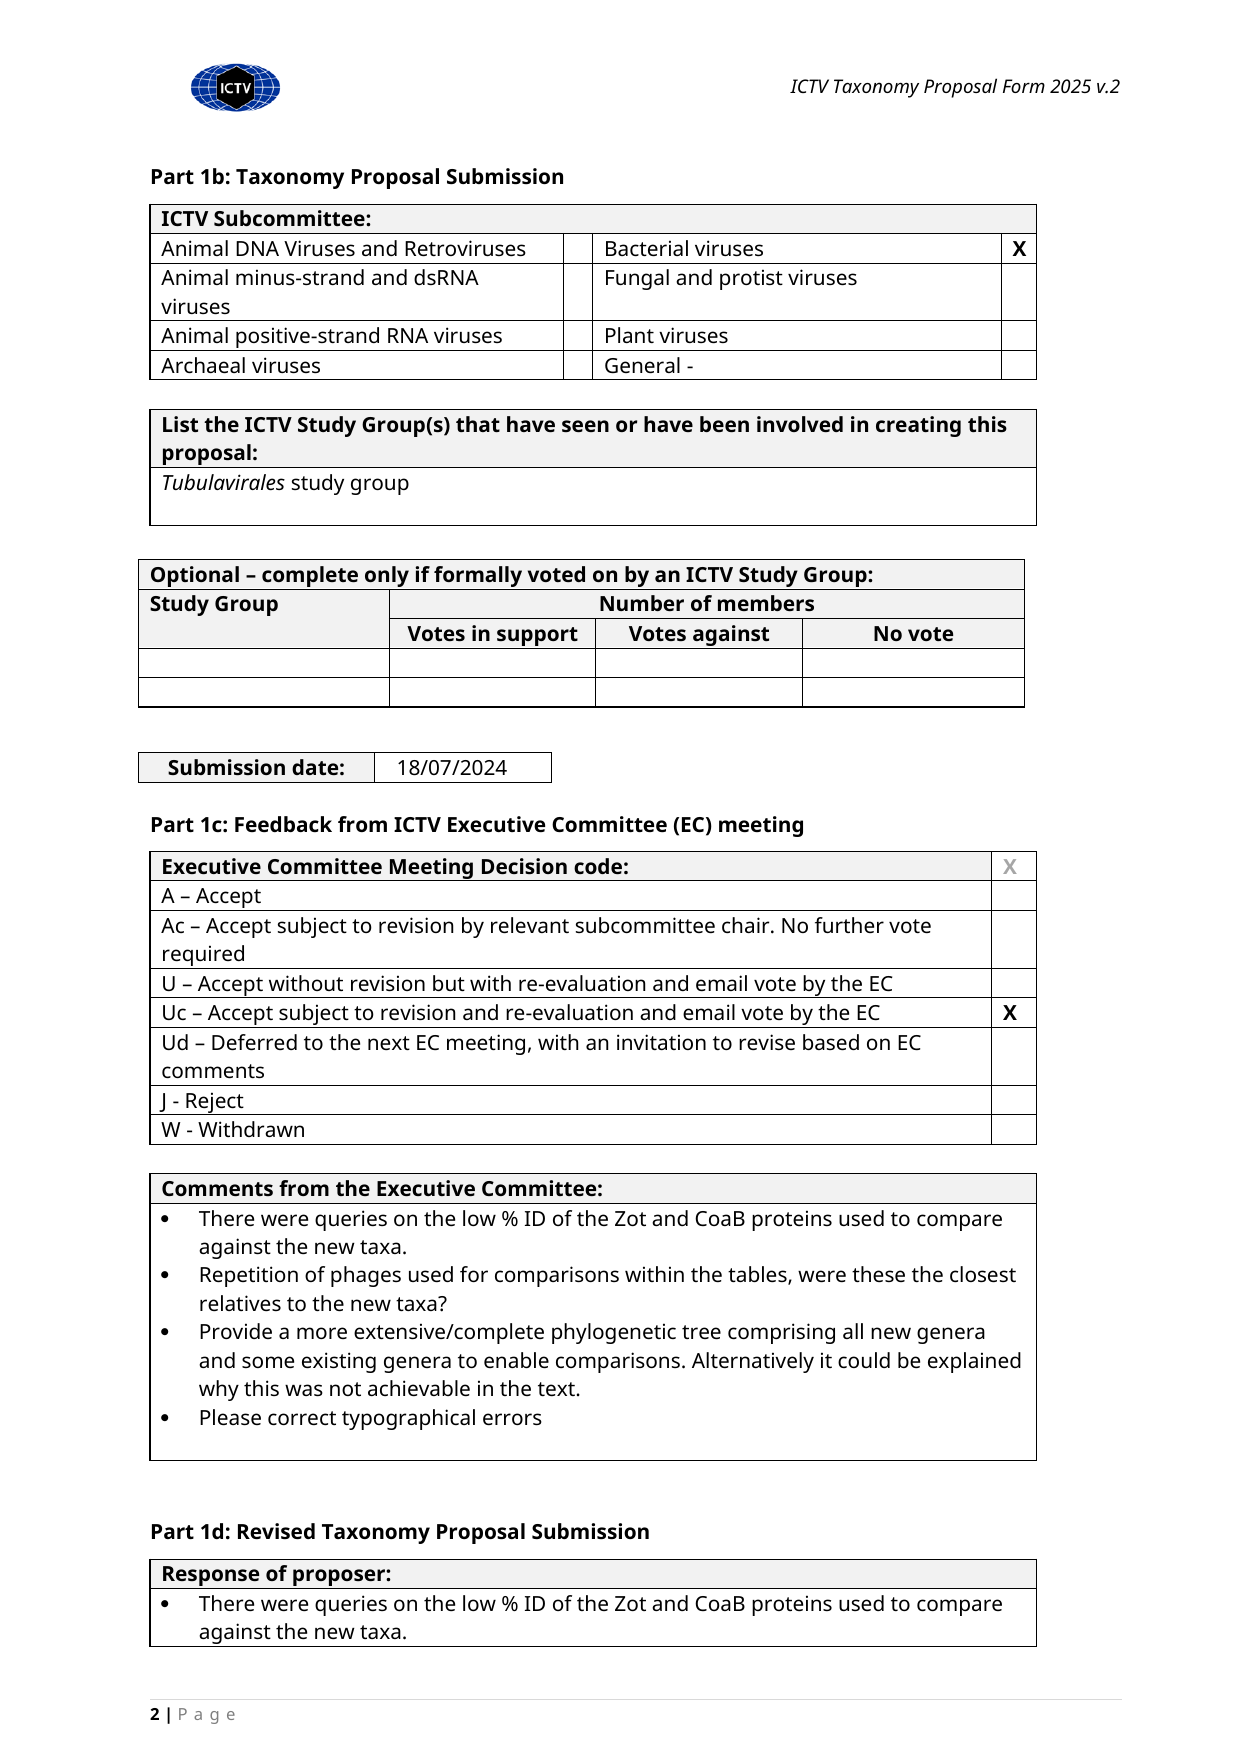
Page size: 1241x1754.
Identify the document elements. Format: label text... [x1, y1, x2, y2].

table_cell Ac – Accept subject to revision by relevant subcommittee chair. No further vote required [151, 911, 991, 968]
table_header Executive Committee Meeting Decision code: [151, 852, 991, 880]
table_cell W - Withdrawn [151, 1115, 991, 1144]
table_cell There were queries on the low % ID of the Zot and CoaB proteins used to compare against the new taxa. Repetition of phages used for comparisons within the tables, were these the closest relatives to the new taxa? Provide a more extensive/complete phylogenetic tree comprising all new genera and some existing genera to enable comparisons. Alternatively it could be explained why this was not achievable in the text. Please correct typographical errors [151, 1204, 1036, 1459]
table_cell [1002, 321, 1036, 350]
table_cell Animal positive-strand RNA viruses [151, 321, 563, 350]
text Part 1c: Feedback from ICTV Executive Committee (EC) meeting [150, 810, 1036, 838]
table_header List the ICTV Study Group(s) that have seen or have been involved in creating this proposal: [151, 410, 1036, 467]
table_cell Number of members [390, 590, 1024, 618]
table_cell No vote [803, 619, 1024, 647]
table_cell Study Group [139, 590, 389, 647]
table_cell Fungal and protist viruses [593, 264, 1001, 320]
table_cell Uc – Accept subject to revision and re-evaluation and email vote by the EC [151, 998, 991, 1027]
table_header Optional – complete only if formally voted on by an ICTV Study Group: [139, 560, 1024, 588]
table_cell [564, 321, 592, 350]
table_cell [1002, 351, 1036, 379]
picture [190, 56, 282, 113]
table_cell [564, 351, 592, 379]
table_header 18/07/2024 [375, 753, 551, 782]
table_cell [992, 969, 1036, 997]
table_cell [139, 678, 389, 706]
table_cell J - Reject [151, 1086, 991, 1114]
table_cell General - [593, 351, 1001, 379]
table_cell Tubulavirales study group [151, 468, 1036, 524]
table_cell Ud – Deferred to the next EC meeting, with an invitation to revise based on EC comments [151, 1028, 991, 1085]
table_cell [564, 264, 592, 320]
table_cell A – Accept [151, 881, 991, 910]
text Part 1b: Taxonomy Proposal Submission [150, 162, 1122, 191]
table_header Comments from the Executive Committee: [151, 1174, 1036, 1203]
table_cell [390, 649, 595, 677]
table_cell [596, 678, 802, 706]
table_cell [803, 678, 1024, 706]
table_cell Bacterial viruses [593, 234, 1001, 262]
table_cell Animal minus-strand and dsRNA viruses [151, 264, 563, 320]
table_cell U – Accept without revision but with re-evaluation and email vote by the EC [151, 969, 991, 997]
table_cell [390, 678, 595, 706]
table_header Submission date: [139, 753, 374, 782]
table_cell X [1002, 234, 1036, 262]
table_header ICTV Subcommittee: [151, 205, 1036, 233]
table_header X [992, 852, 1036, 880]
table_cell [992, 881, 1036, 910]
table_cell Plant viruses [593, 321, 1001, 350]
table_cell Votes in support [390, 619, 595, 647]
table_cell [803, 649, 1024, 677]
table_cell Animal DNA Viruses and Retroviruses [151, 234, 563, 262]
table_cell [992, 1115, 1036, 1144]
table_cell [139, 649, 389, 677]
table_cell [992, 1086, 1036, 1114]
text Part 1d: Revised Taxonomy Proposal Submission [150, 1517, 1122, 1546]
table_cell Votes against [596, 619, 802, 647]
table_cell X [992, 998, 1036, 1027]
table_cell [992, 911, 1036, 968]
table_cell [992, 1028, 1036, 1085]
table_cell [151, 1589, 1036, 1646]
table_header Response of proposer: [151, 1560, 1036, 1588]
table_cell [596, 649, 802, 677]
table_cell Archaeal viruses [151, 351, 563, 379]
table_cell [1002, 264, 1036, 320]
table_cell [564, 234, 592, 262]
